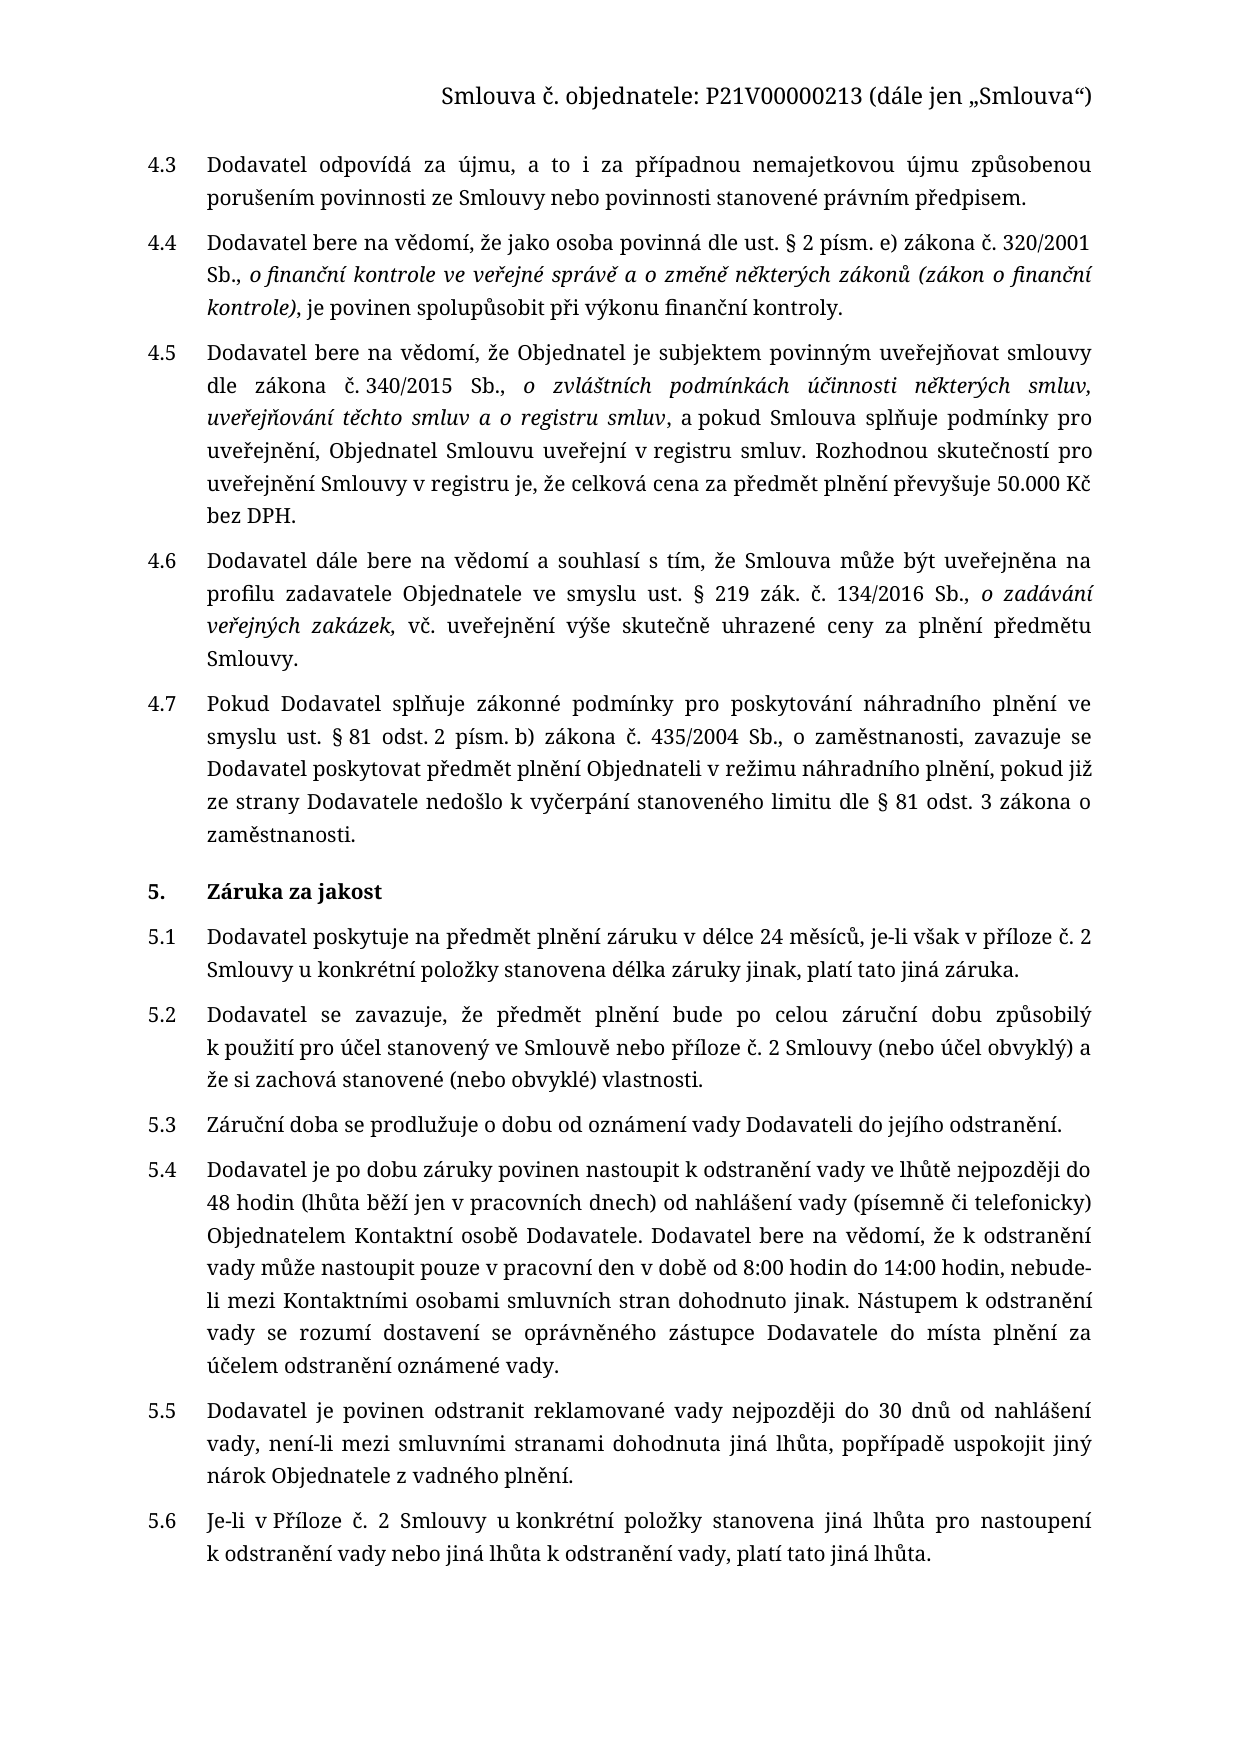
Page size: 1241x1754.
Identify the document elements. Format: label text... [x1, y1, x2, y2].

list Dodavatel bere na vědomí, že jako osoba povinná dle ust. § 2 písm. e) zákona č. 320/2001 Sb., o finanční kontrole ve veřejné správě a o změně některých zákonů (zákon o finanční kontrole), je povinen spolupůsobit při výkonu finanční kontroly. [148, 228, 1093, 322]
list Záruční doba se prodlužuje o dobu od oznámení vady Dodavateli do jejího odstranění. [148, 1110, 1093, 1139]
list Dodavatel je povinen odstranit reklamované vady nejpozději do 30 dnů od nahlášení vady, není-li mezi smluvními stranami dohodnuta jiná lhůta, popřípadě uspokojit jiný nárok Objednatele z vadného plnění. [148, 1396, 1093, 1490]
list Dodavatel je po dobu záruky povinen nastoupit k odstranění vady ve lhůtě nejpozději do 48 hodin (lhůta běží jen v pracovních dnech) od nahlášení vady (písemně či telefonicky) Objednatelem Kontaktní osobě Dodavatele. Dodavatel bere na vědomí, že k odstranění vady může nastoupit pouze v pracovní den v době od 8:00 hodin do 14:00 hodin, nebude-li mezi Kontaktními osobami smluvních stran dohodnuto jinak. Nástupem k odstranění vady se rozumí dostavení se oprávněného zástupce Dodavatele do místa plnění za účelem odstranění oznámené vady. [148, 1156, 1093, 1379]
list Je-li v Příloze č. 2 Smlouvy u konkrétní položky stanovena jiná lhůta pro nastoupení k odstranění vady nebo jiná lhůta k odstranění vady, platí tato jiná lhůta. [148, 1507, 1093, 1568]
list Dodavatel poskytuje na předmět plnění záruku v délce 24 měsíců, je-li však v příloze č. 2 Smlouvy u konkrétní položky stanovena délka záruky jinak, platí tato jiná záruka. [148, 922, 1093, 983]
list Dodavatel bere na vědomí, že Objednatel je subjektem povinným uveřejňovat smlouvy dle zákona č. 340/2015 Sb., o zvláštních podmínkách účinnosti některých smluv, uveřejňování těchto smluv a o registru smluv, a pokud Smlouva splňuje podmínky pro uveřejnění, Objednatel Smlouvu uveřejní v registru smluv. Rozhodnou skutečností pro uveřejnění Smlouvy v registru je, že celková cena za předmět plnění převyšuje 50.000 Kč bez DPH. [148, 338, 1093, 530]
list Dodavatel se zavazuje, že předmět plnění bude po celou záruční dobu způsobilý k použití pro účel stanovený ve Smlouvě nebo příloze č. 2 Smlouvy (nebo účel obvyklý) a že si zachová stanovené (nebo obvyklé) vlastnosti. [148, 1000, 1093, 1094]
list Záruka za jakost [148, 877, 1093, 906]
list Pokud Dodavatel splňuje zákonné podmínky pro poskytování náhradního plnění ve smyslu ust. § 81 odst. 2 písm. b) zákona č. 435/2004 Sb., o zaměstnanosti, zavazuje se Dodavatel poskytovat předmět plnění Objednateli v režimu náhradního plnění, pokud již ze strany Dodavatele nedošlo k vyčerpání stanoveného limitu dle § 81 odst. 3 zákona o zaměstnanosti. [148, 689, 1093, 848]
list Dodavatel odpovídá za újmu, a to i za případnou nemajetkovou újmu způsobenou porušením povinnosti ze Smlouvy nebo povinnosti stanovené právním předpisem. [148, 150, 1093, 211]
list Dodavatel dále bere na vědomí a souhlasí s tím, že Smlouva může být uveřejněna na profilu zadavatele Objednatele ve smyslu ust. § 219 zák. č. 134/2016 Sb., o zadávání veřejných zakázek, vč. uveřejnění výše skutečně uhrazené ceny za plnění předmětu Smlouvy. [148, 546, 1093, 673]
